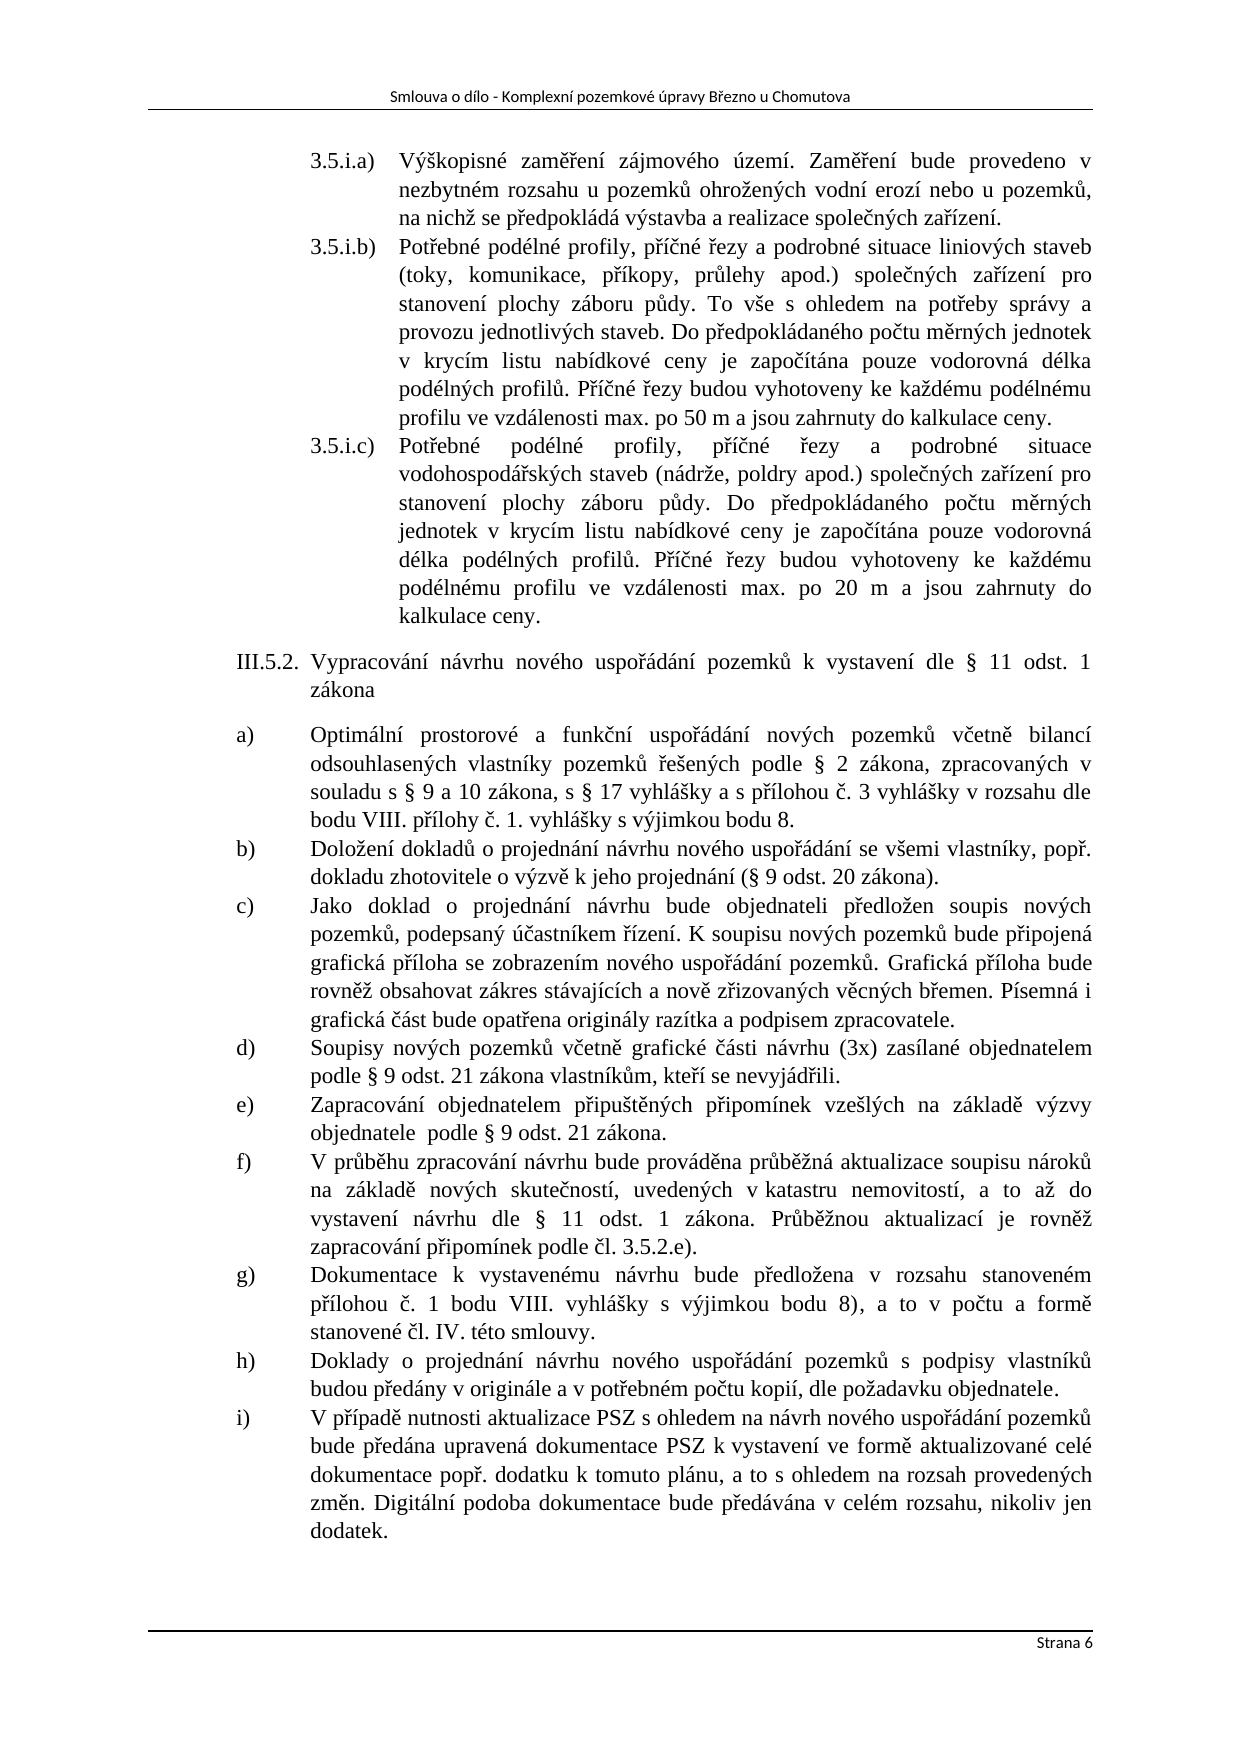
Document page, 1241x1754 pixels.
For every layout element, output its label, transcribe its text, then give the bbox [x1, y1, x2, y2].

text Doložení dokladů o projednání návrhu nového uspořádání se všemi vlastníky, popř. dokladu zhotovitele o výzvě k jeho projednání (§ 9 odst. 20 zákona). [236, 835, 1093, 890]
text V průběhu zpracování návrhu bude prováděna průběžná aktualizace soupisu nároků na základě nových skutečností, uvedených v katastru nemovitostí, a to až do vystavení návrhu dle § 11 odst. 1 zákona. Průběžnou aktualizací je rovněž zapracování připomínek podle čl. 3.5.2.e). [236, 1148, 1093, 1259]
text Optimální prostorové a funkční uspořádání nových pozemků včetně bilancí odsouhlasených vlastníky pozemků řešených podle § 2 zákona, zpracovaných v souladu s § 9 a 10 zákona, s § 17 vyhlášky a s přílohou č. 3 vyhlášky v rozsahu dle bodu VIII. přílohy č. 1. vyhlášky s výjimkou bodu 8. [236, 721, 1093, 833]
list 3.5.i.a) Výškopisné zaměření zájmového území. Zaměření bude provedeno v nezbytném rozsahu u pozemků ohrožených vodní erozí nebo u pozemků, na nichž se předpokládá výstavba a realizace společných zařízení. [310, 148, 1093, 231]
text Zapracování objednatelem připuštěných připomínek vzešlých na základě výzvy objednatele podle § 9 odst. 21 zákona. [236, 1091, 1093, 1146]
text Vypracování návrhu nového uspořádání pozemků k vystavení dle § 11 odst. 1 zákona [236, 648, 1093, 702]
text Dokumentace k vystavenému návrhu bude předložena v rozsahu stanoveném přílohou č. 1 bodu VIII. vyhlášky s výjimkou bodu 8), a to v počtu a formě stanovené čl. IV. této smlouvy. [236, 1262, 1093, 1345]
text Doklady o projednání návrhu nového uspořádání pozemků s podpisy vlastníků budou předány v originále a v potřebném počtu kopií, dle požadavku objednatele. [236, 1347, 1093, 1402]
text Soupisy nových pozemků včetně grafické části návrhu (3x) zasílané objednatelem podle § 9 odst. 21 zákona vlastníkům, kteří se nevyjádřili. [236, 1034, 1093, 1089]
text Jako doklad o projednání návrhu bude objednateli předložen soupis nových pozemků, podepsaný účastníkem řízení. K soupisu nových pozemků bude připojená grafická příloha se zobrazením nového uspořádání pozemků. Grafická příloha bude rovněž obsahovat zákres stávajících a nově zřizovaných věcných břemen. Písemná i grafická část bude opatřena originály razítka a podpisem zpracovatele. [236, 892, 1093, 1032]
list 3.5.i.c) Potřebné podélné profily, příčné řezy a podrobné situace vodohospodářských staveb (nádrže, poldry apod.) společných zařízení pro stanovení plochy záboru půdy. Do předpokládaného počtu měrných jednotek v krycím listu nabídkové ceny je započítána pouze vodorovná délka podélných profilů. Příčné řezy budou vyhotoveny ke každému podélnému profilu ve vzdálenosti max. po 20 m a jsou zahrnuty do kalkulace ceny. [310, 432, 1093, 629]
list 3.5.i.b) Potřebné podélné profily, příčné řezy a podrobné situace liniových staveb (toky, komunikace, příkopy, průlehy apod.) společných zařízení pro stanovení plochy záboru půdy. To vše s ohledem na potřeby správy a provozu jednotlivých staveb. Do předpokládaného počtu měrných jednotek v krycím listu nabídkové ceny je započítána pouze vodorovná délka podélných profilů. Příčné řezy budou vyhotoveny ke každému podélnému profilu ve vzdálenosti max. po 50 m a jsou zahrnuty do kalkulace ceny. [310, 233, 1093, 430]
text V případě nutnosti aktualizace PSZ s ohledem na návrh nového uspořádání pozemků bude předána upravená dokumentace PSZ k vystavení ve formě aktualizované celé dokumentace popř. dodatku k tomuto plánu, a to s ohledem na rozsah provedených změn. Digitální podoba dokumentace bude předávána v celém rozsahu, nikoliv jen dodatek. [236, 1404, 1093, 1544]
